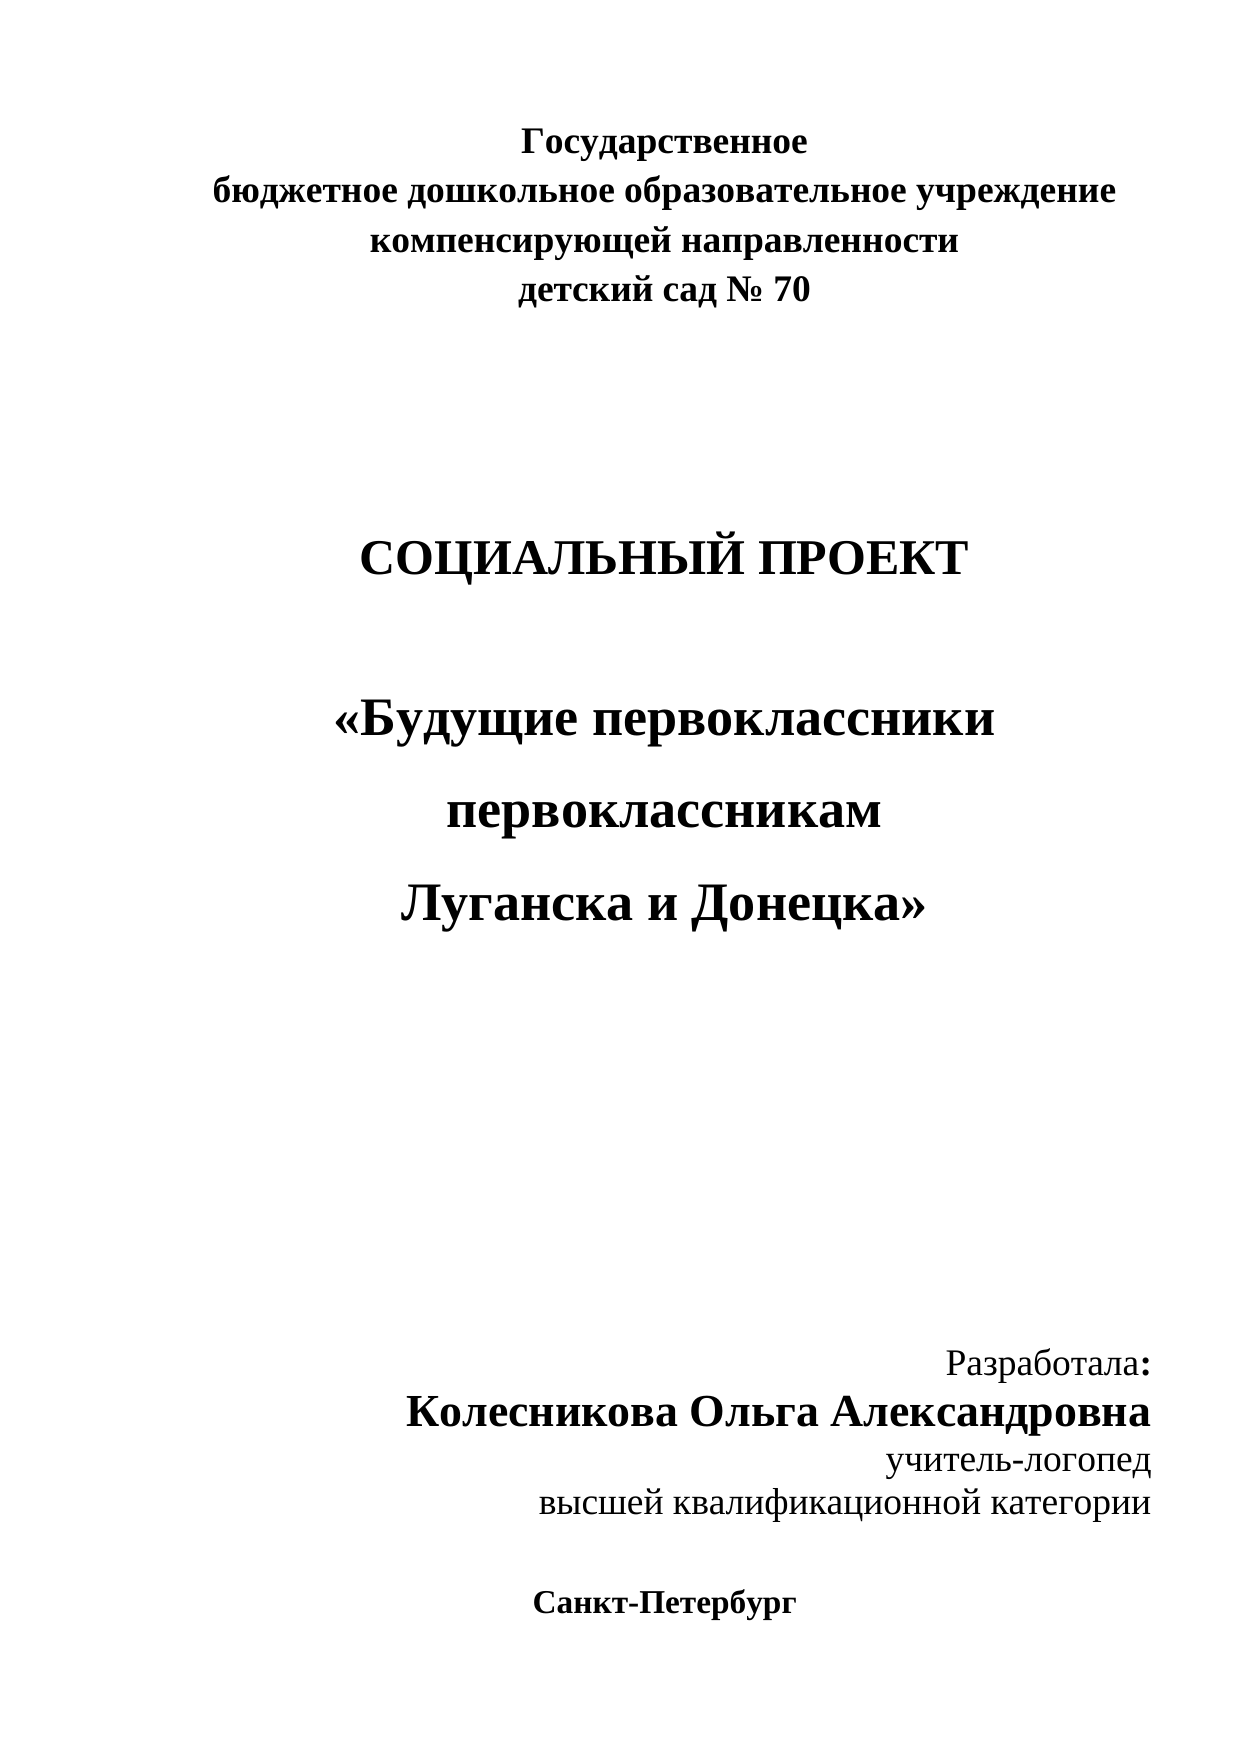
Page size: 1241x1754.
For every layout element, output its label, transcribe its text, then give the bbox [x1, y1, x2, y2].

text Санкт-Петербург [177, 1582, 1152, 1621]
text Разработала: [177, 1341, 1152, 1384]
text Колесникова Ольга Александровна [177, 1384, 1152, 1437]
text компенсирующей направленности [177, 217, 1152, 260]
text Государственное [177, 118, 1152, 161]
text первоклассникам [177, 777, 1152, 840]
text учитель-логопед [177, 1437, 1152, 1480]
text Луганска и Донецка» [177, 870, 1152, 932]
text бюджетное дошкольное образовательное учреждение [177, 168, 1152, 211]
text высшей квалификационной категории [177, 1480, 1152, 1523]
text детский сад № 70 [177, 267, 1152, 310]
text СОЦИАЛЬНЫЙ ПРОЕКТ [177, 528, 1152, 585]
text «Будущие первоклассники [177, 685, 1152, 747]
